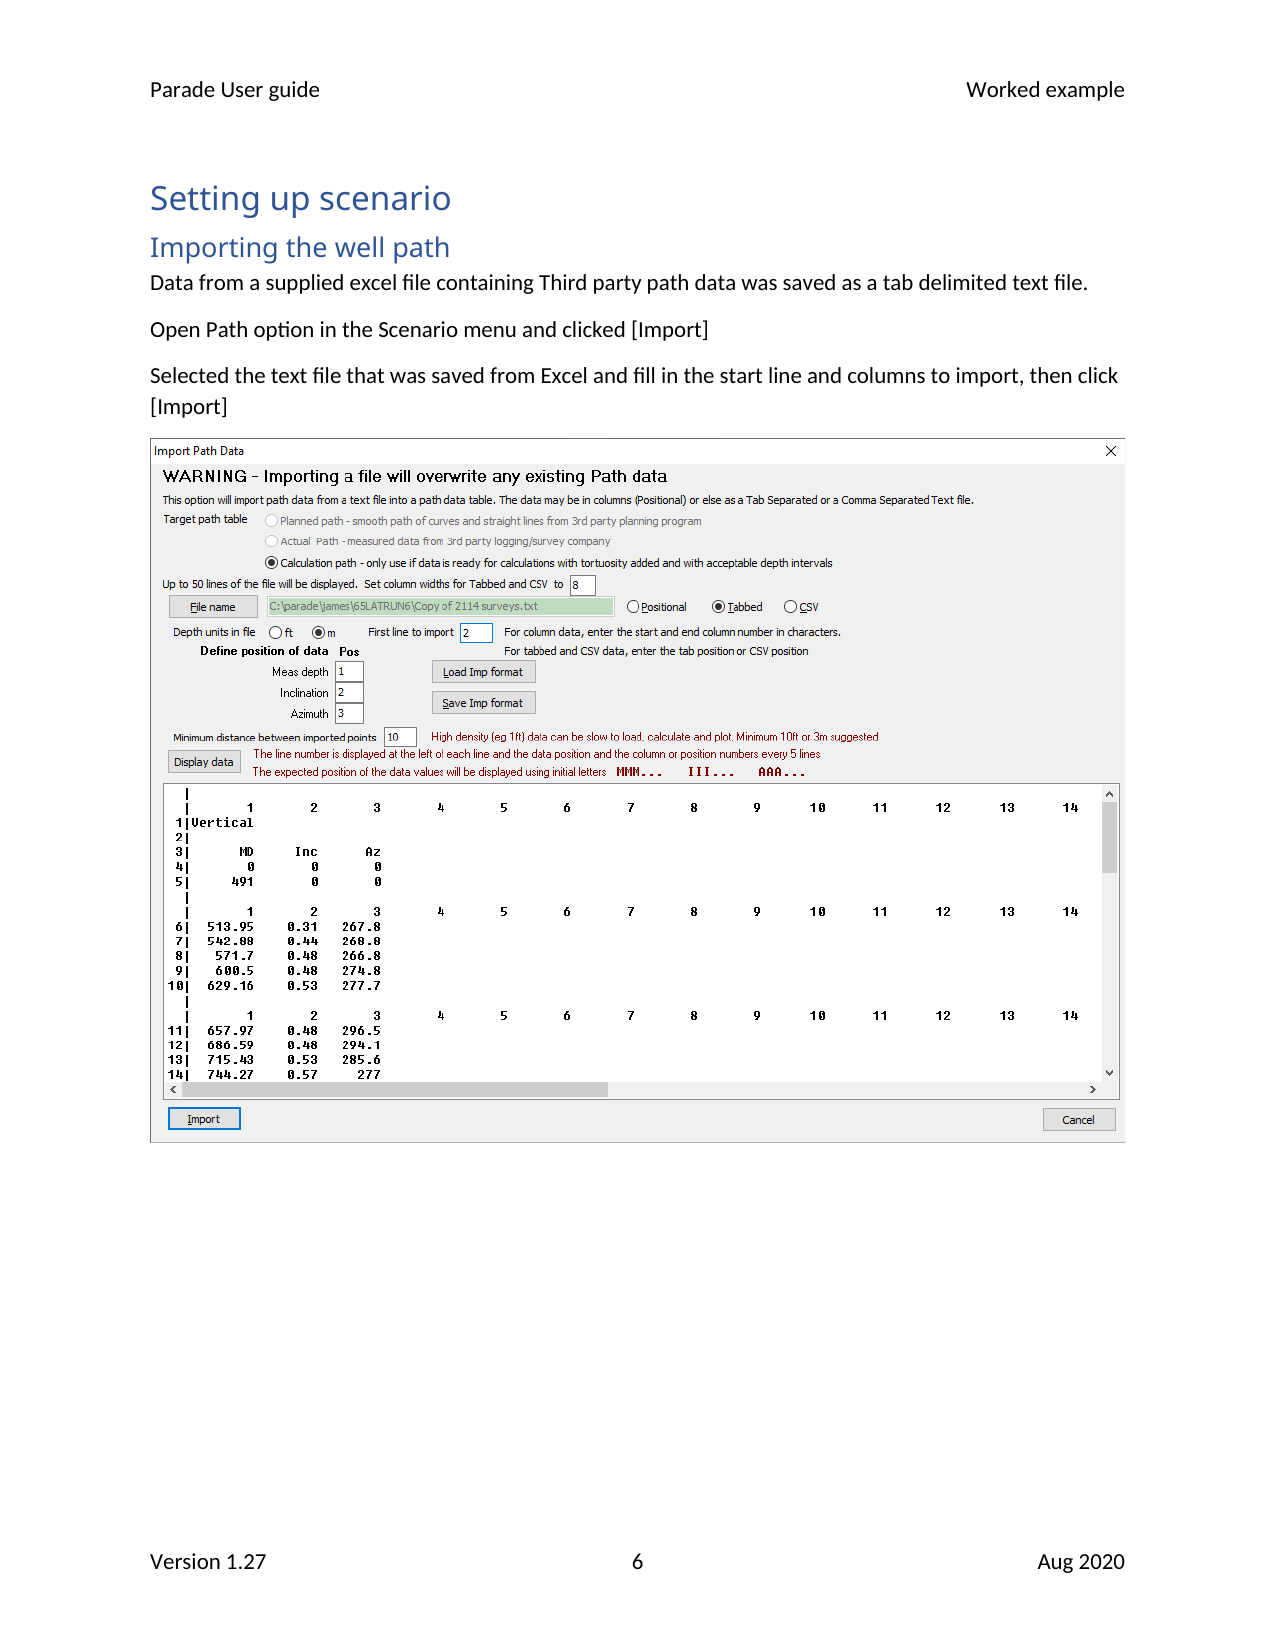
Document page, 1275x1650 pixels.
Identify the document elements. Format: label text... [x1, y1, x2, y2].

subtitle Setting up scenario [150, 175, 1125, 220]
picture [150, 438, 1125, 1143]
text Data from a supplied excel file containing Third party path data was saved as a tab delimited text file. [150, 268, 1125, 296]
subtitle Importing the well path [150, 228, 1125, 265]
text Selected the text file that was saved from Excel and fill in the start line and columns to import, then click [Import] [150, 362, 1125, 420]
text Open Path option in the Scenario menu and clicked [Import] [150, 315, 1125, 343]
